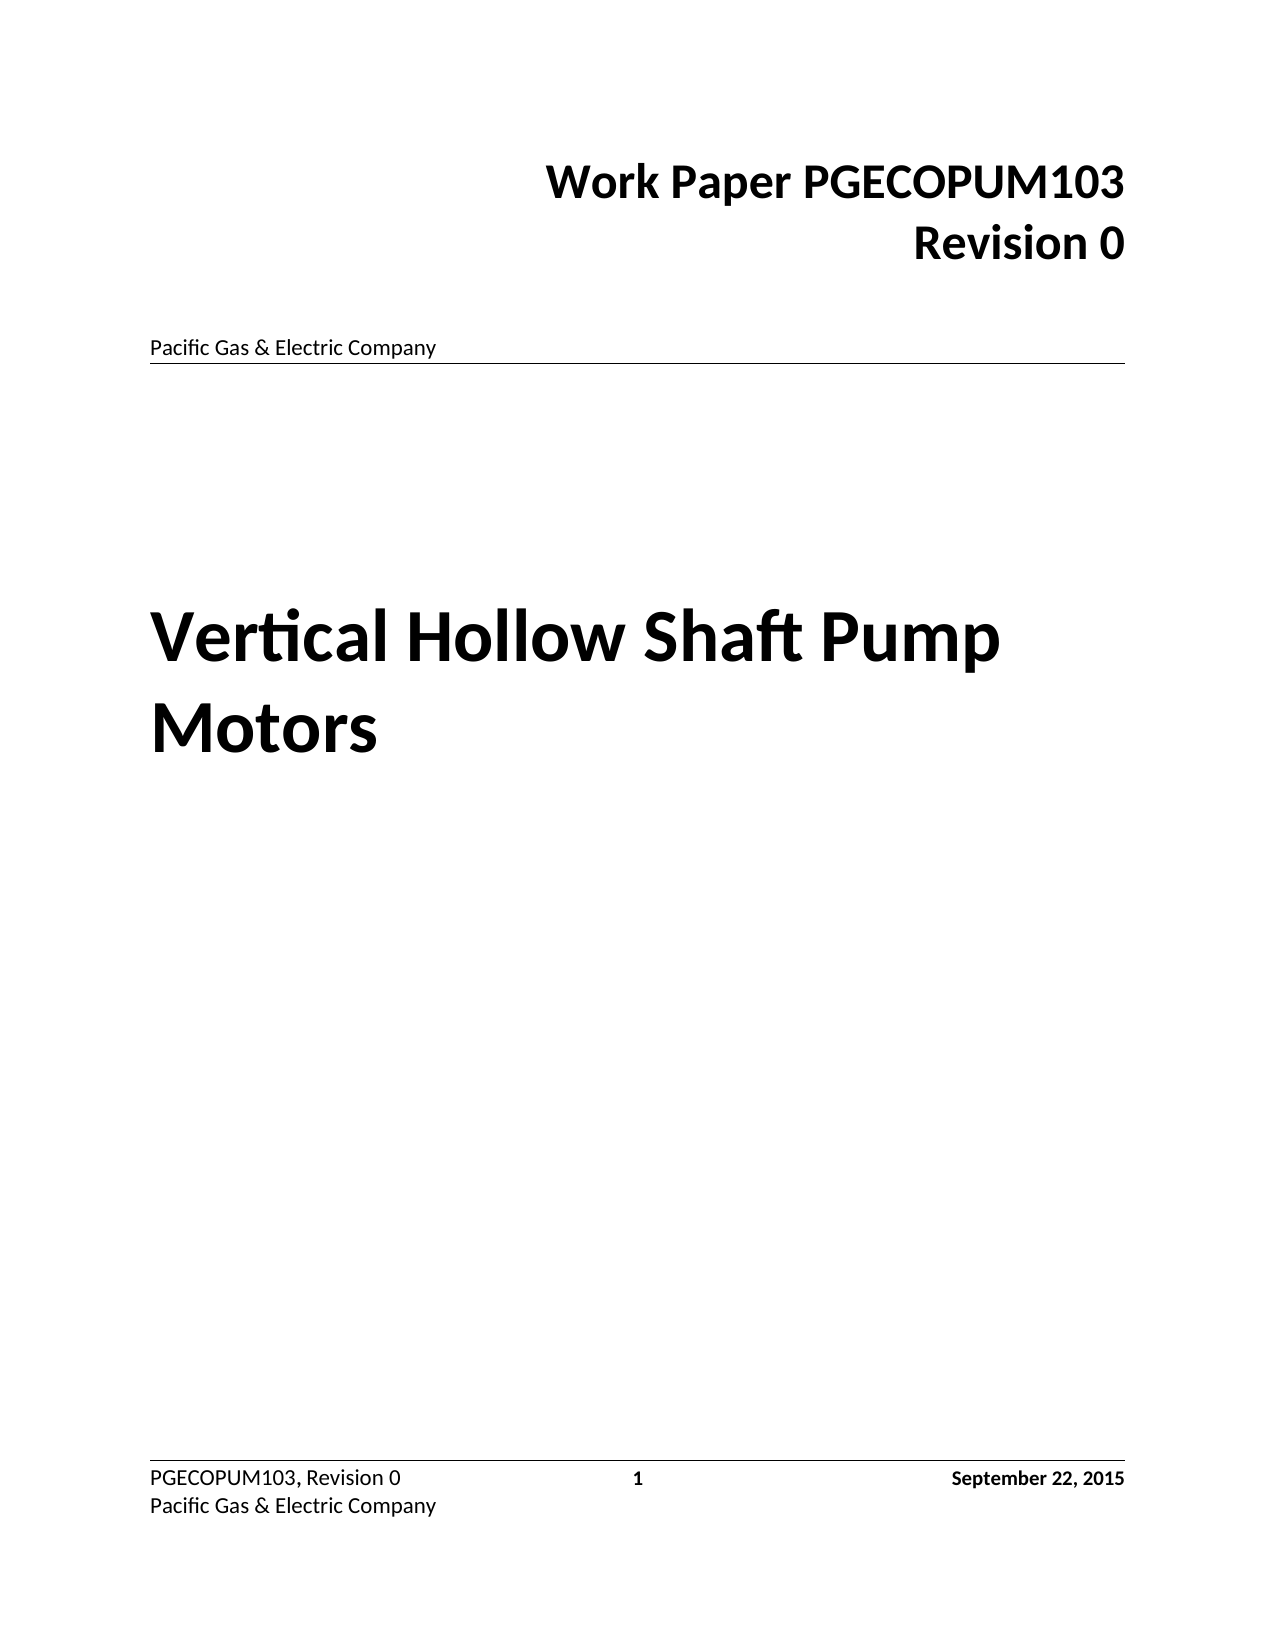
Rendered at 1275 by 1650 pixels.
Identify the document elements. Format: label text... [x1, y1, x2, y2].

text Work Paper [150, 150, 1125, 211]
text Vertical Hollow Shaft Pump Motors [150, 588, 1125, 772]
